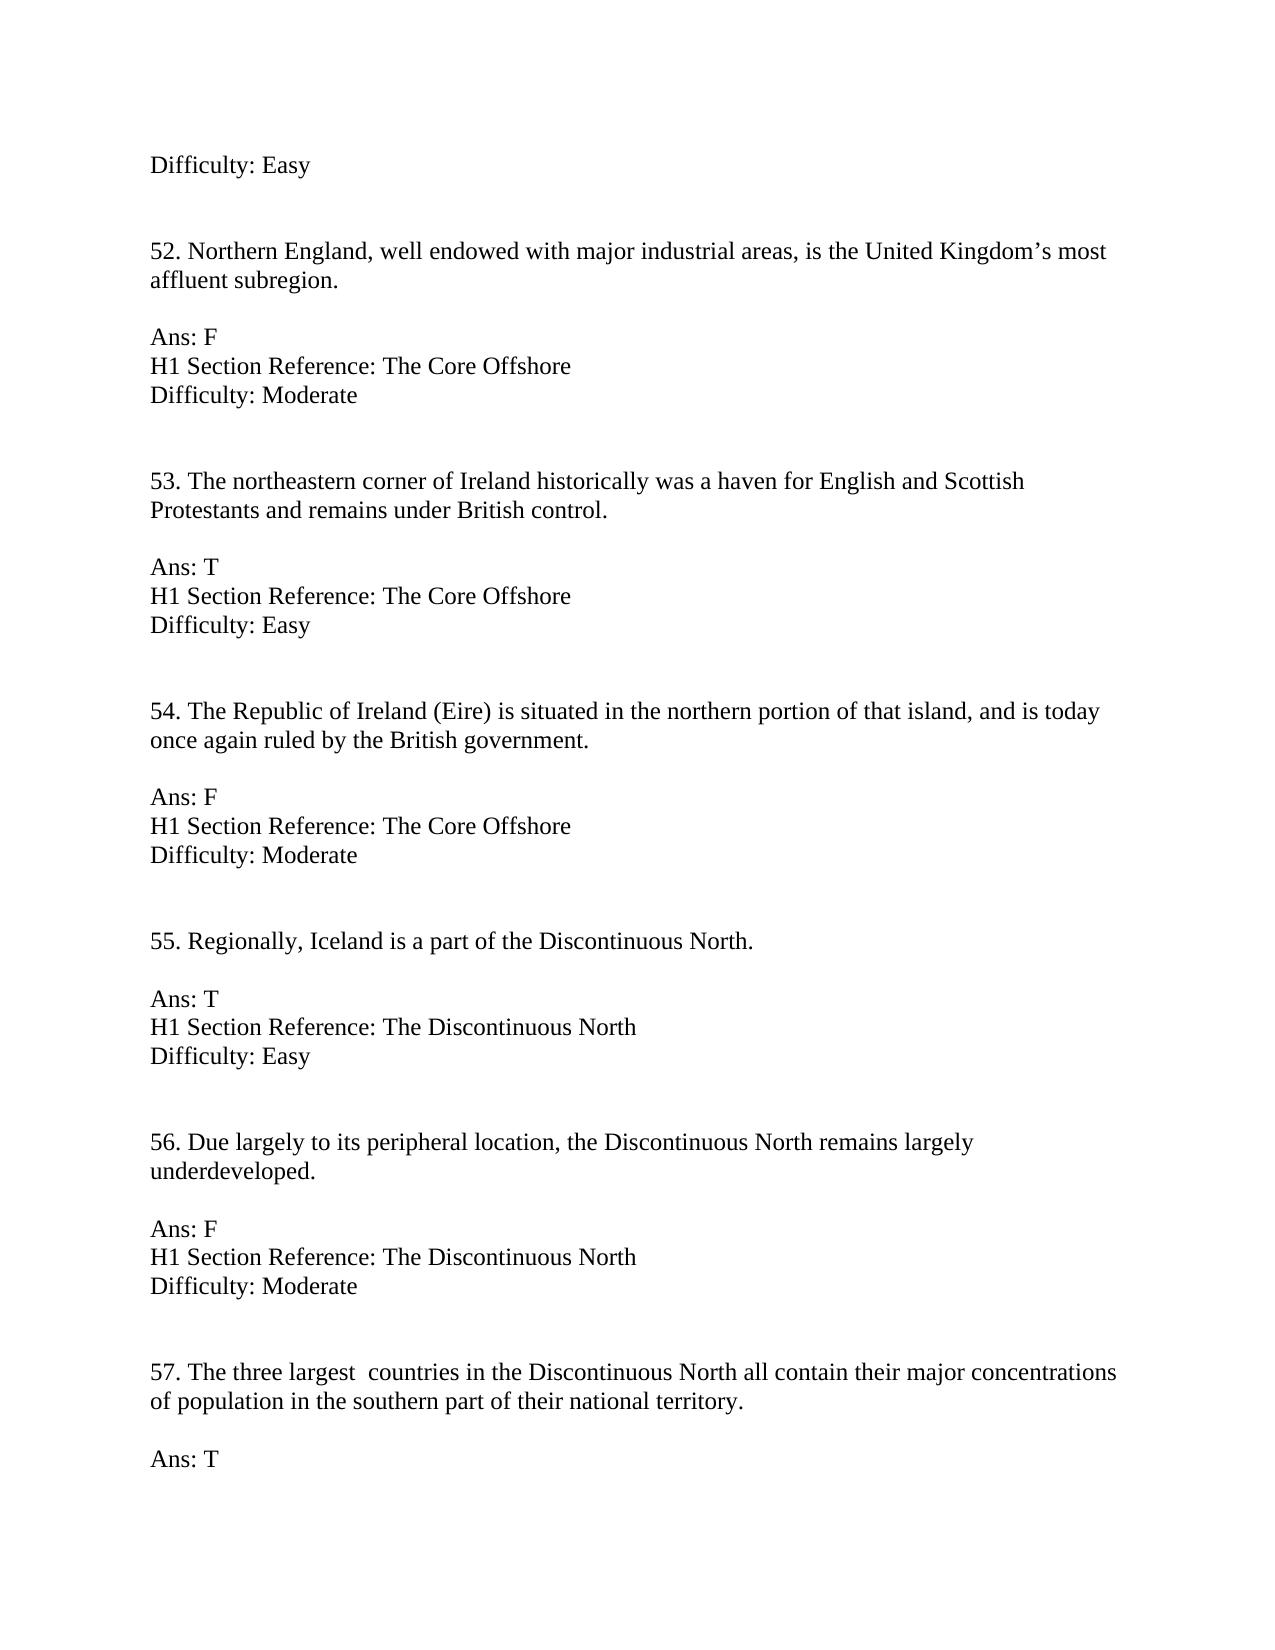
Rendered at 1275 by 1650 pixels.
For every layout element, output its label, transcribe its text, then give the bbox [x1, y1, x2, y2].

text H1 Section Reference: The Discontinuous North [150, 1012, 1125, 1041]
text H1 Section Reference: The Discontinuous North [150, 1242, 1125, 1271]
text Ans: F [150, 1214, 1125, 1242]
text Ans: T [150, 984, 1125, 1012]
text Ans: T [150, 552, 1125, 581]
text H1 Section Reference: The Core Offshore [150, 581, 1125, 610]
text Difficulty: Moderate [150, 380, 1125, 409]
text Difficulty: Easy [150, 150, 1125, 179]
text 56. Due largely to its peripheral location, the Discontinuous North remains largely underdeveloped. [150, 1127, 1125, 1185]
text Ans: F [150, 322, 1125, 351]
text Difficulty: Moderate [150, 840, 1125, 869]
text Ans: T [150, 1444, 1125, 1472]
text 53. The northeastern corner of historically was a haven for English and Scottish Protestants and remains under British control. [150, 466, 1125, 524]
text Ans: F [150, 782, 1125, 811]
text 54. The Republic of () is situated in the northern portion of that island, and is today once again ruled by the British government. [150, 696, 1125, 754]
text Difficulty: Easy [150, 610, 1125, 639]
text 55. Regionally, Iceland is a part of the Discontinuous North. [150, 926, 1125, 955]
text H1 Section Reference: The Core Offshore [150, 811, 1125, 840]
text Difficulty: Moderate [150, 1271, 1125, 1300]
text Difficulty: Easy [150, 1041, 1125, 1070]
text 52. Northern England, well endowed with major industrial areas, is the United Kingdom’s most affluent subregion. [150, 236, 1125, 294]
text H1 Section Reference: The Core Offshore [150, 351, 1125, 380]
text 57. The three largest countries in the Discontinuous North all contain their major concentrations of population in the southern part of their national territory. [150, 1357, 1125, 1415]
